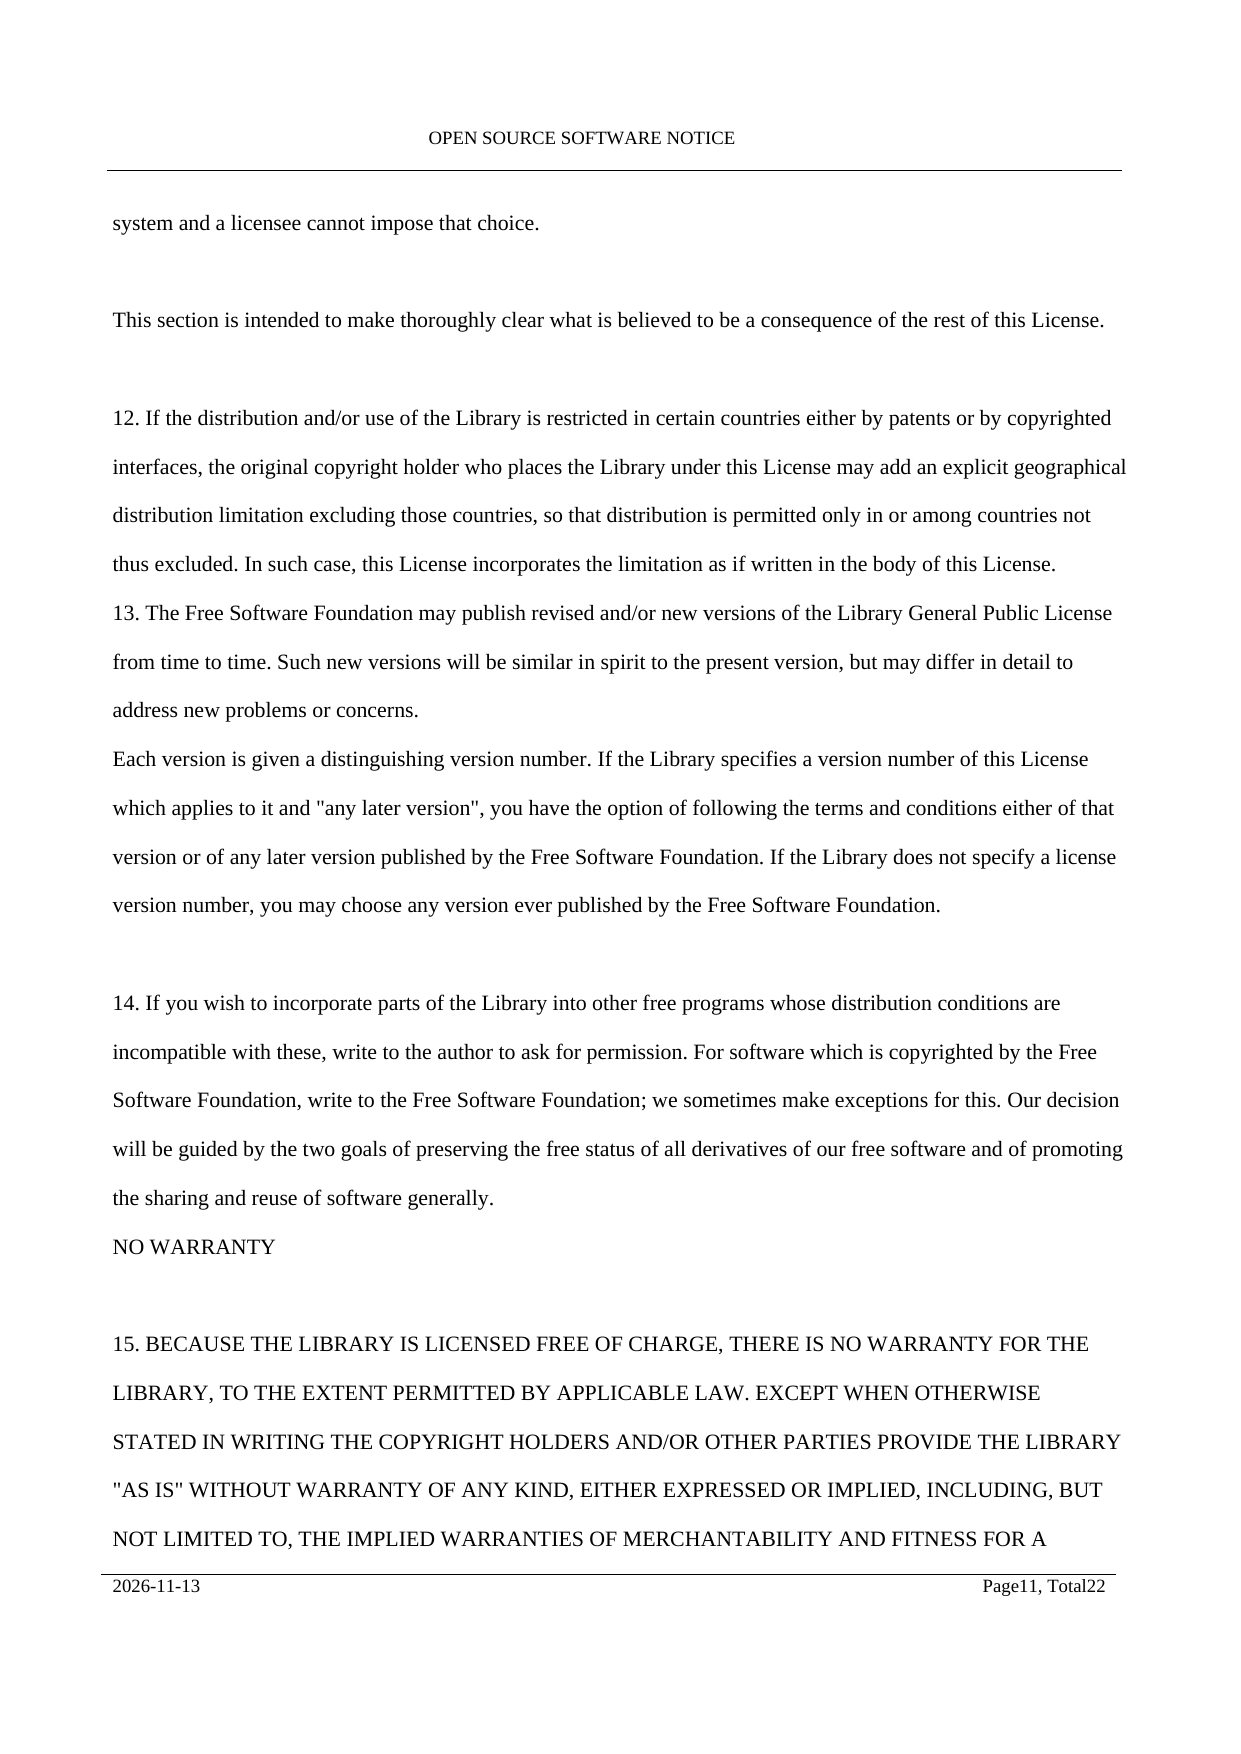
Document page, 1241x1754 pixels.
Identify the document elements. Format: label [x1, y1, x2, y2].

text [112, 206, 1128, 1555]
